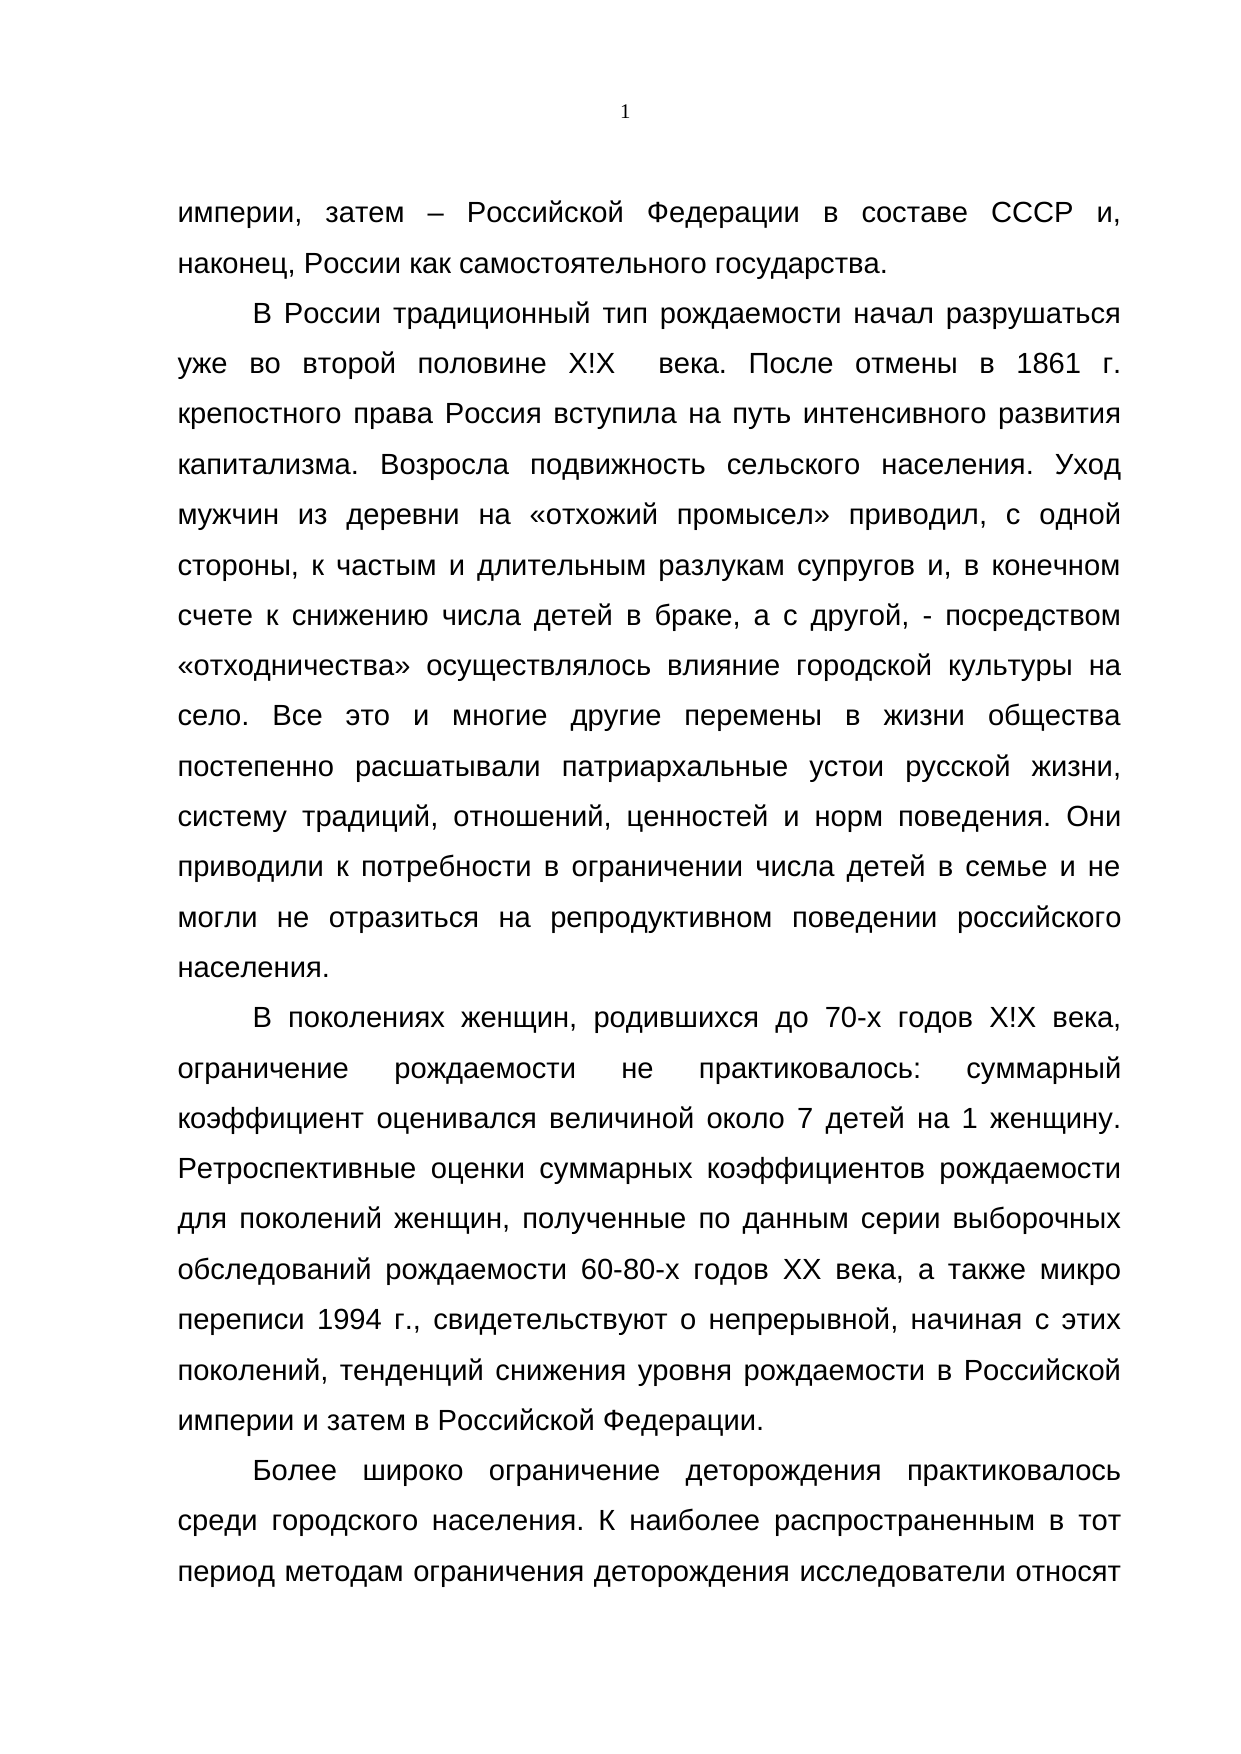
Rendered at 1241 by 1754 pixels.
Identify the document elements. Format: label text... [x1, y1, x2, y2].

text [177, 1453, 1122, 1587]
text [177, 195, 1122, 279]
text В поколениях женщин, родившихся до 70-х годов Х!Х века, ограничение рождаемости не практиковалось: суммарный коэффициент оценивался величиной около 7 детей на 1 женщину. Ретроспективные оценки суммарных коэффициентов рождаемости для поколений женщин, полученные по данным серии выборочных обследований рождаемости 60-80-х годов ХХ века, а также микро переписи 1994 г., свидетельствуют о непрерывной, начиная с этих поколений, тенденций снижения уровня рождаемости в Российской империи и затем в Российской Федерации. [177, 1000, 1122, 1436]
text В России традиционный тип рождаемости начал разрушаться уже во второй половине Х!Х века. После отмены в 1861 г. крепостного права Россия вступила на путь интенсивного развития капитализма. Возросла подвижность сельского населения. Уход мужчин из деревни на «отхожий промысел» приводил, с одной стороны, к частым и длительным разлукам супругов и, в конечном счете к снижению числа детей в браке, а с другой, - посредством «отходничества» осуществлялось влияние городской культуры на село. Все это и многие другие перемены в жизни общества постепенно расшатывали патриархальные устои русской жизни, систему традиций, отношений, ценностей и норм поведения. Они приводили к потребности в ограничении числа детей в семье и не могли не отразиться на репродуктивном поведении российского населения. [177, 296, 1122, 983]
